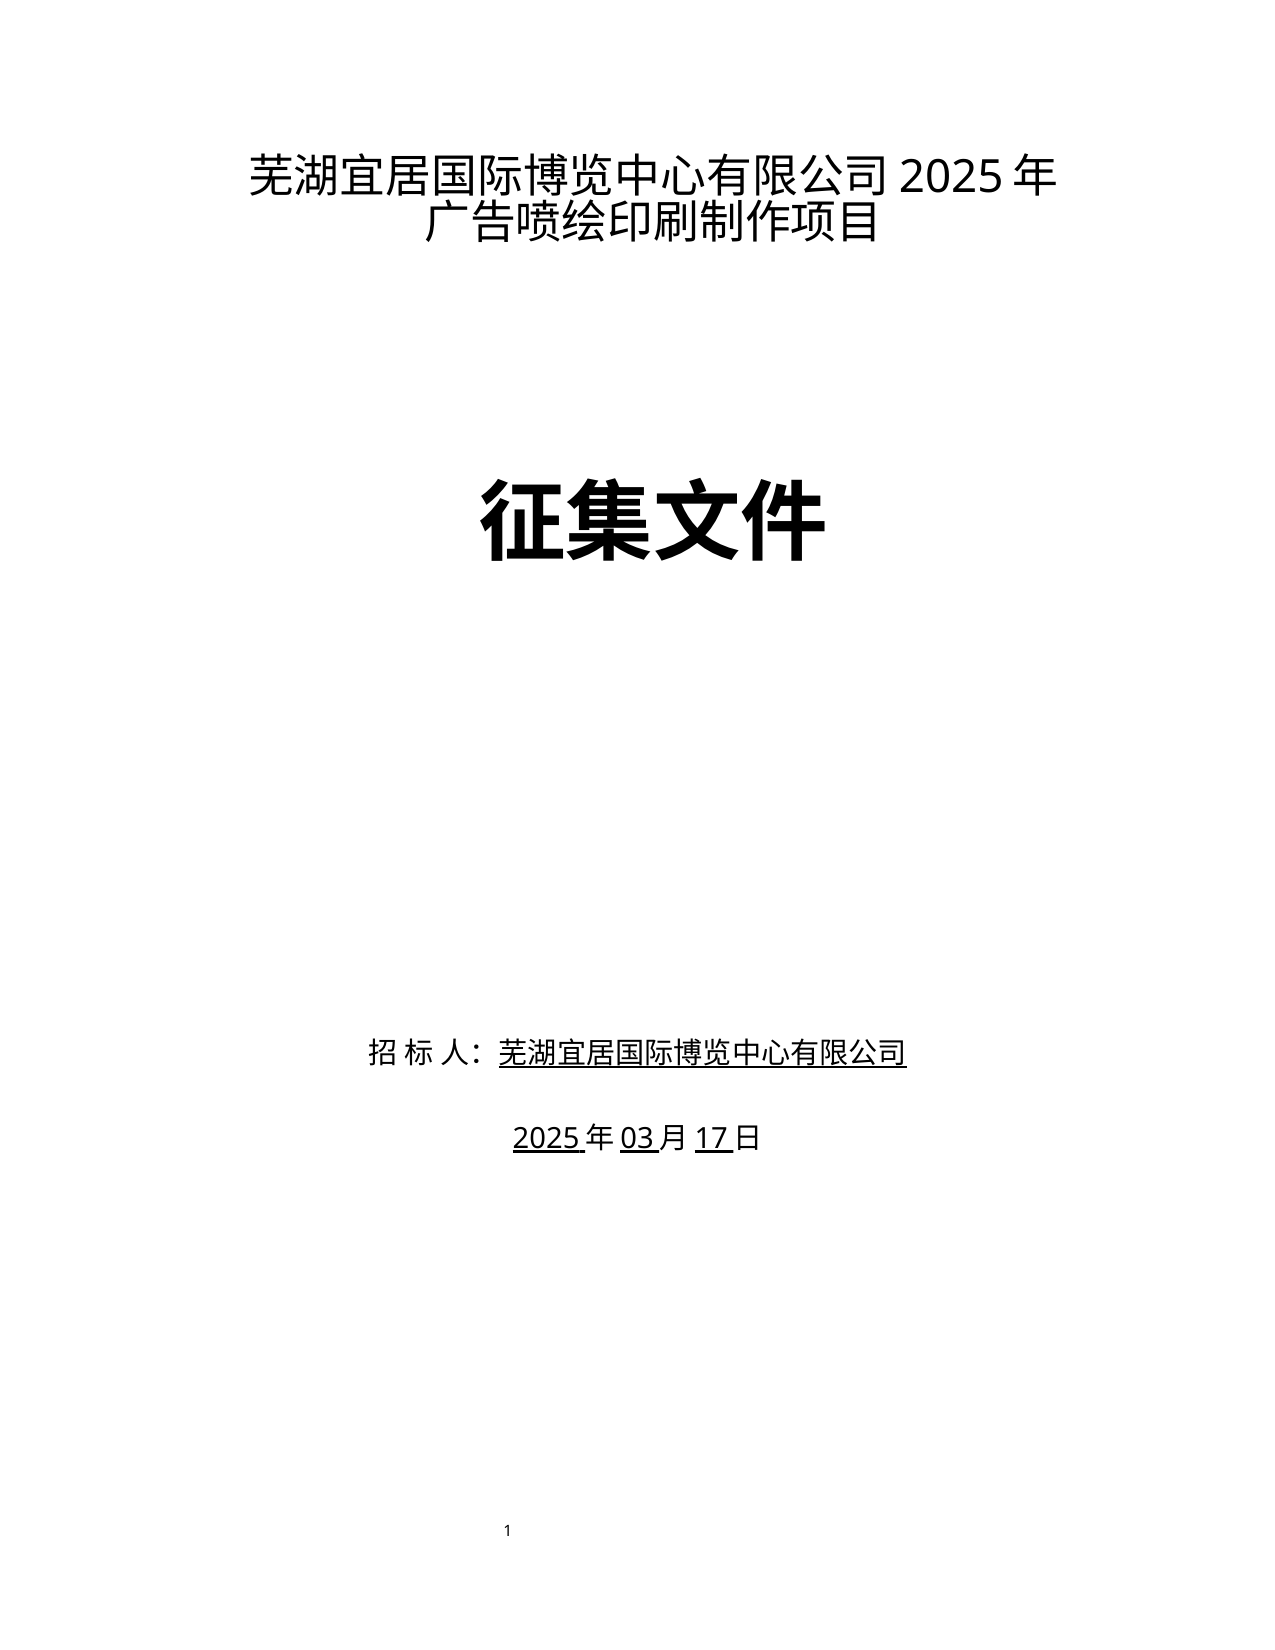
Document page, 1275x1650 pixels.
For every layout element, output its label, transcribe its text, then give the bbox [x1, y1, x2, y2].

text 招 标 人：芜湖宜居国际博览中心有限公司 [146, 1030, 1130, 1072]
text 广告喷绘印刷制作项目 [146, 202, 1160, 248]
text 征集文件 [146, 452, 1160, 578]
text 2025年03月17日 [146, 1114, 1129, 1157]
text 芜湖宜居国际博览中心有限公司2025年 [146, 156, 1160, 202]
